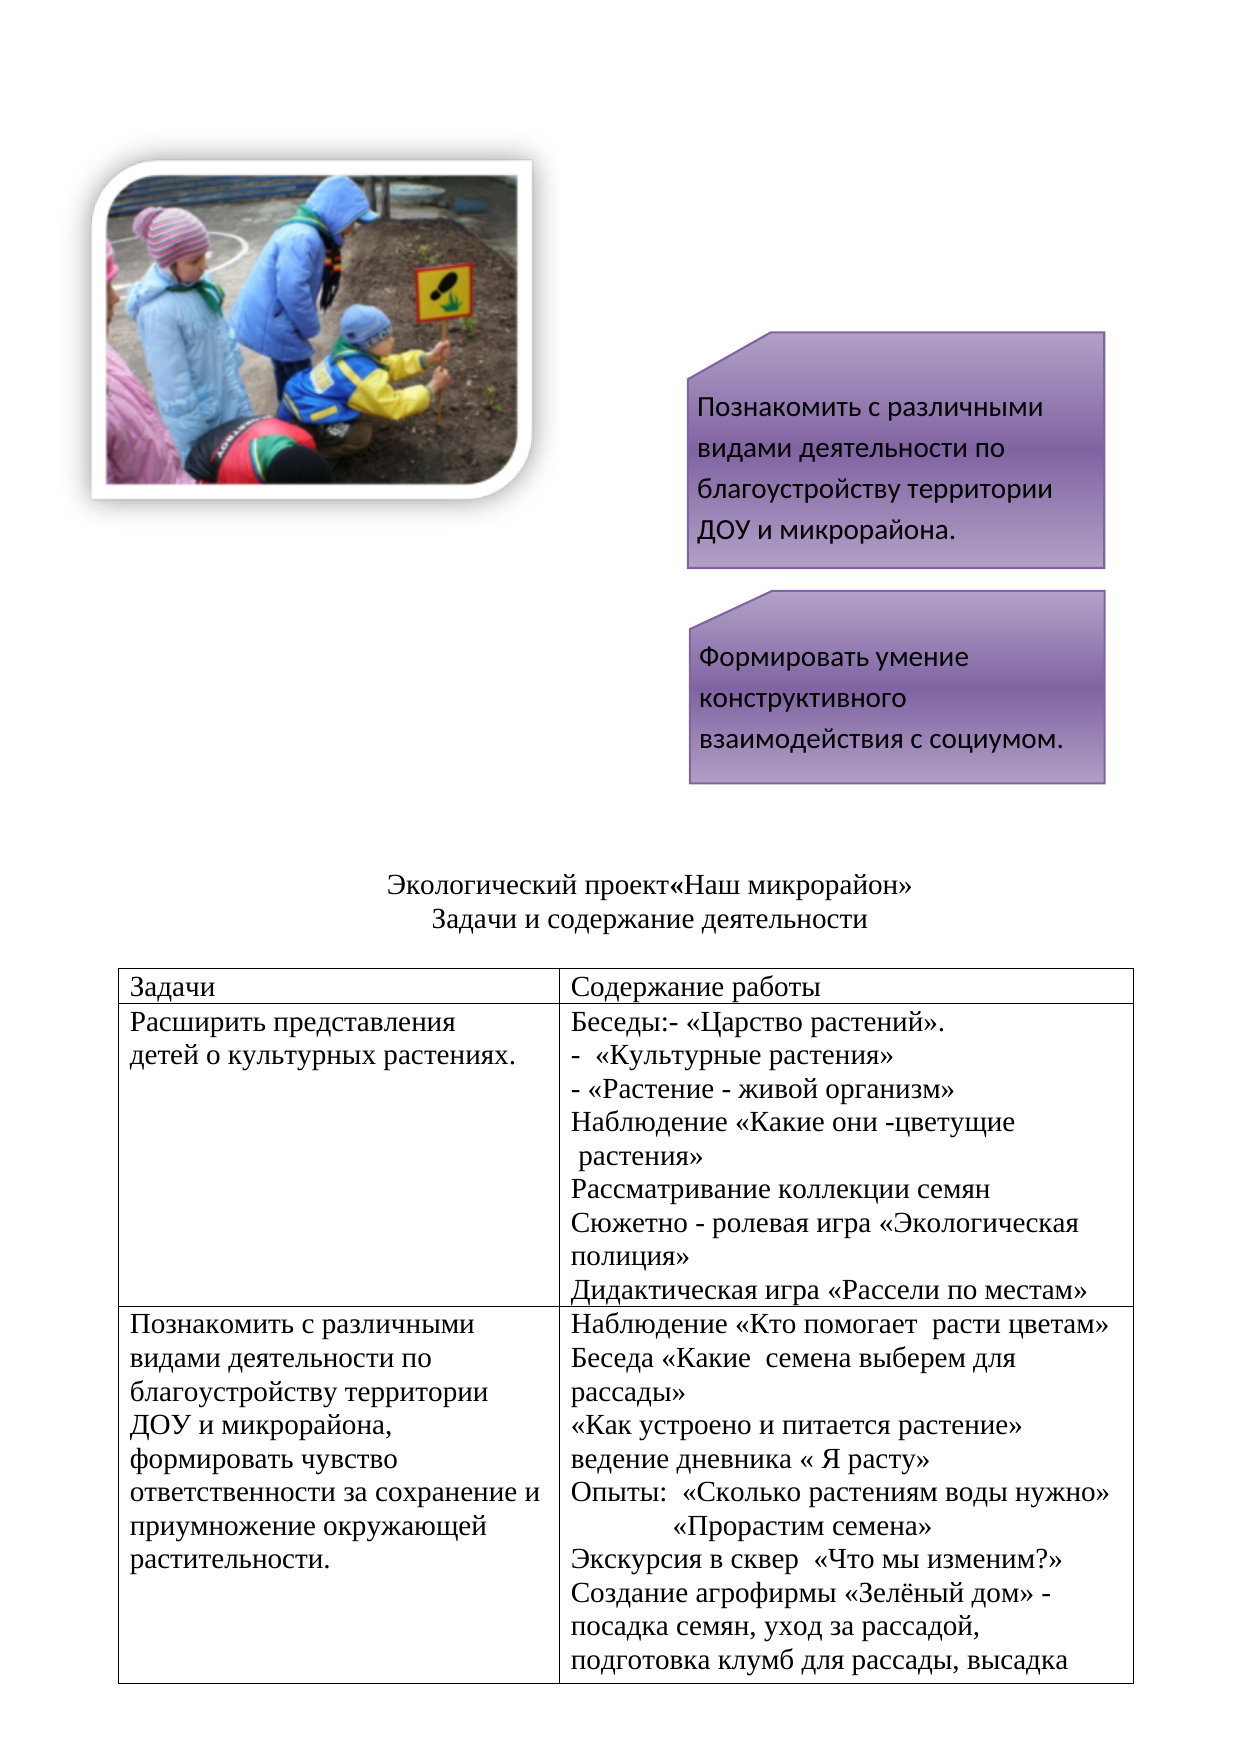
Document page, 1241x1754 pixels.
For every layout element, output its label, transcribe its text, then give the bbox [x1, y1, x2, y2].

text Задачи и содержание деятельности [118, 901, 1181, 934]
table_cell Беседы:- «Царство растений». - «Культурные растения» - «Растение - живой организм» Наблюдение «Какие они -цветущие растения» Рассматривание коллекции семян Сюжетно - ролевая игра «Экологическая полиция» Дидактическая игра «Рассели по местам» [560, 1004, 1133, 1306]
table_header Задачи [119, 969, 559, 1003]
table_header Содержание работы [560, 969, 1133, 1003]
text Экологический проект«Наш микрорайон» [118, 867, 1181, 901]
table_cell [560, 1307, 1133, 1683]
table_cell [119, 1307, 559, 1683]
picture [60, 131, 563, 530]
table_cell Расширить представления детей о культурных растениях. [119, 1004, 559, 1306]
